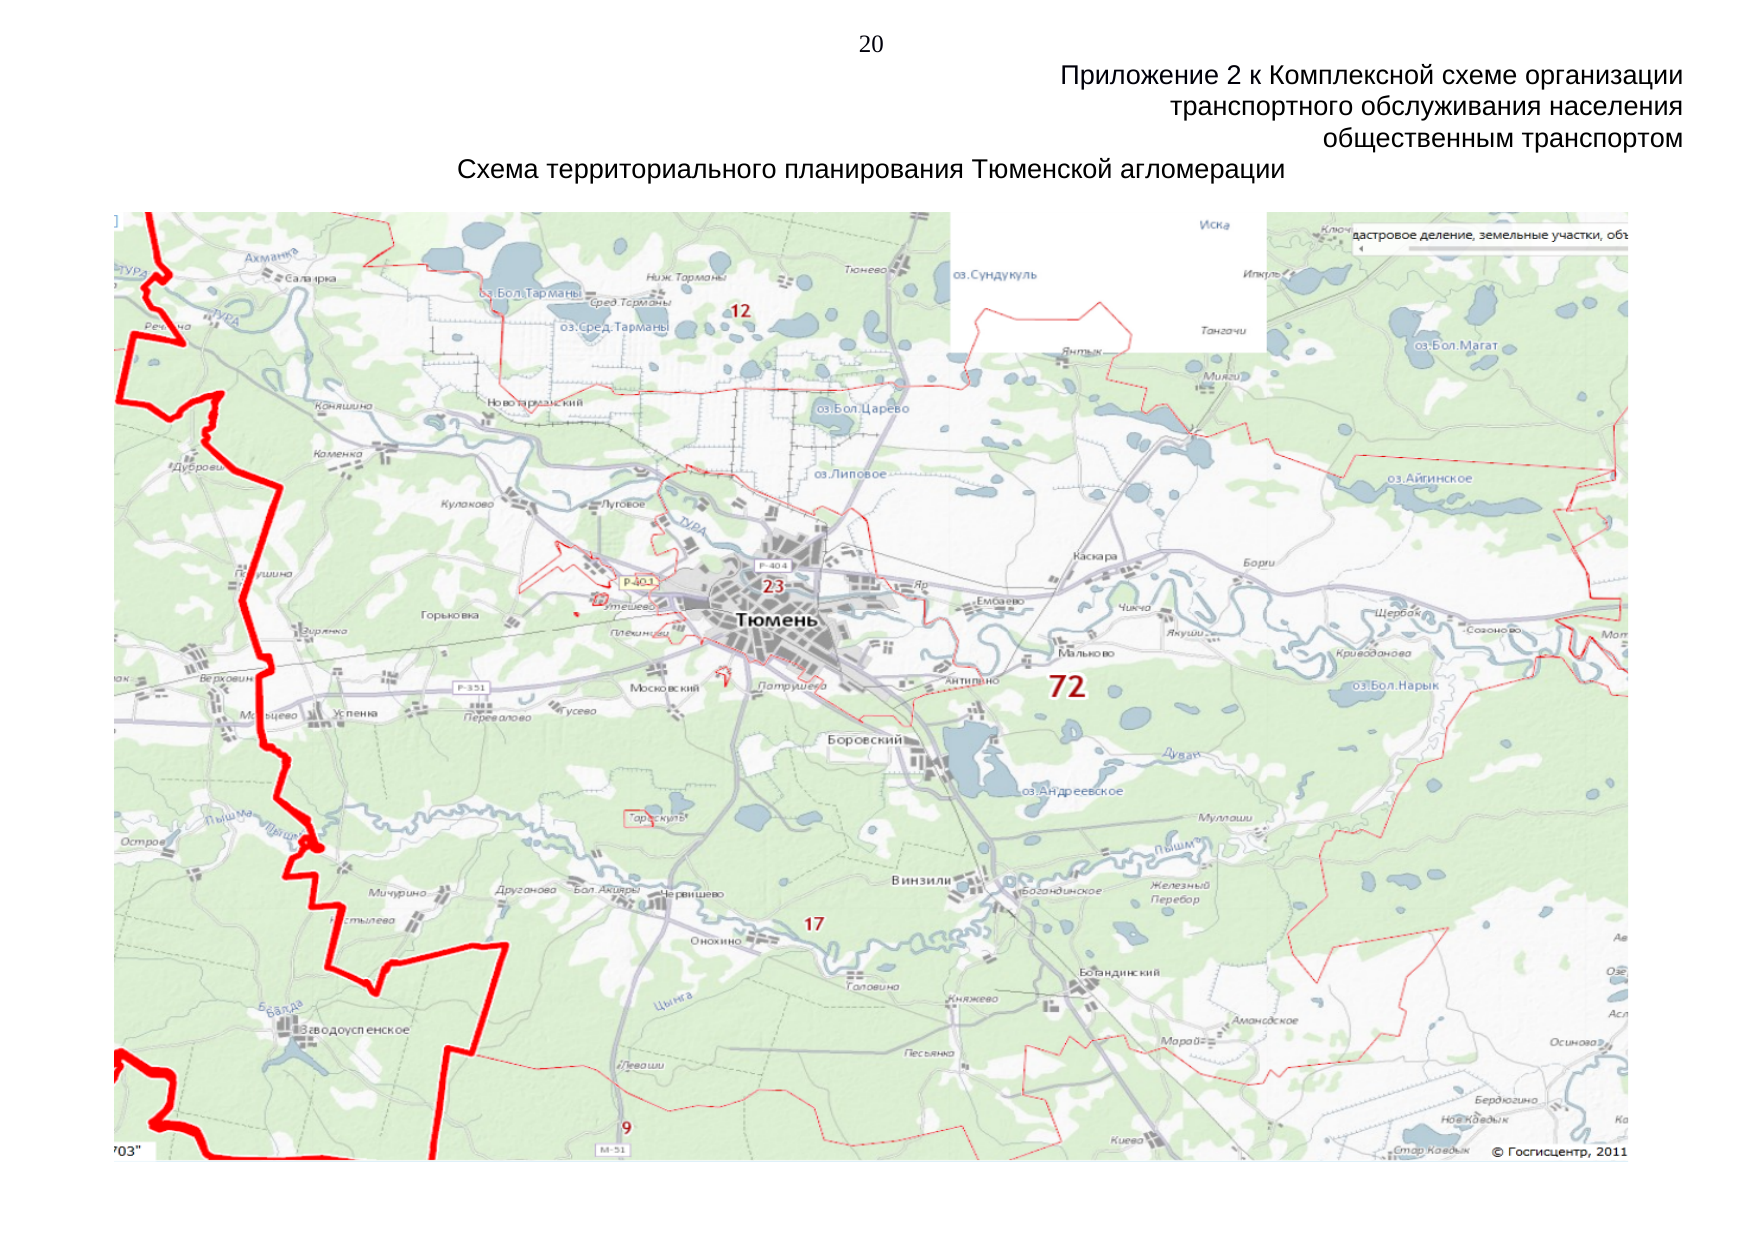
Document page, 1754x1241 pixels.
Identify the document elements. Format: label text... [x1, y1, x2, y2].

text транспортного обслуживания населения [59, 90, 1683, 122]
picture [114, 212, 1629, 1162]
text Приложение 2 к Комплексной схеме организации [59, 59, 1683, 90]
text Схема территориального планирования Тюменской агломерации [59, 153, 1683, 184]
text общественным транспортом [134, 122, 1683, 153]
